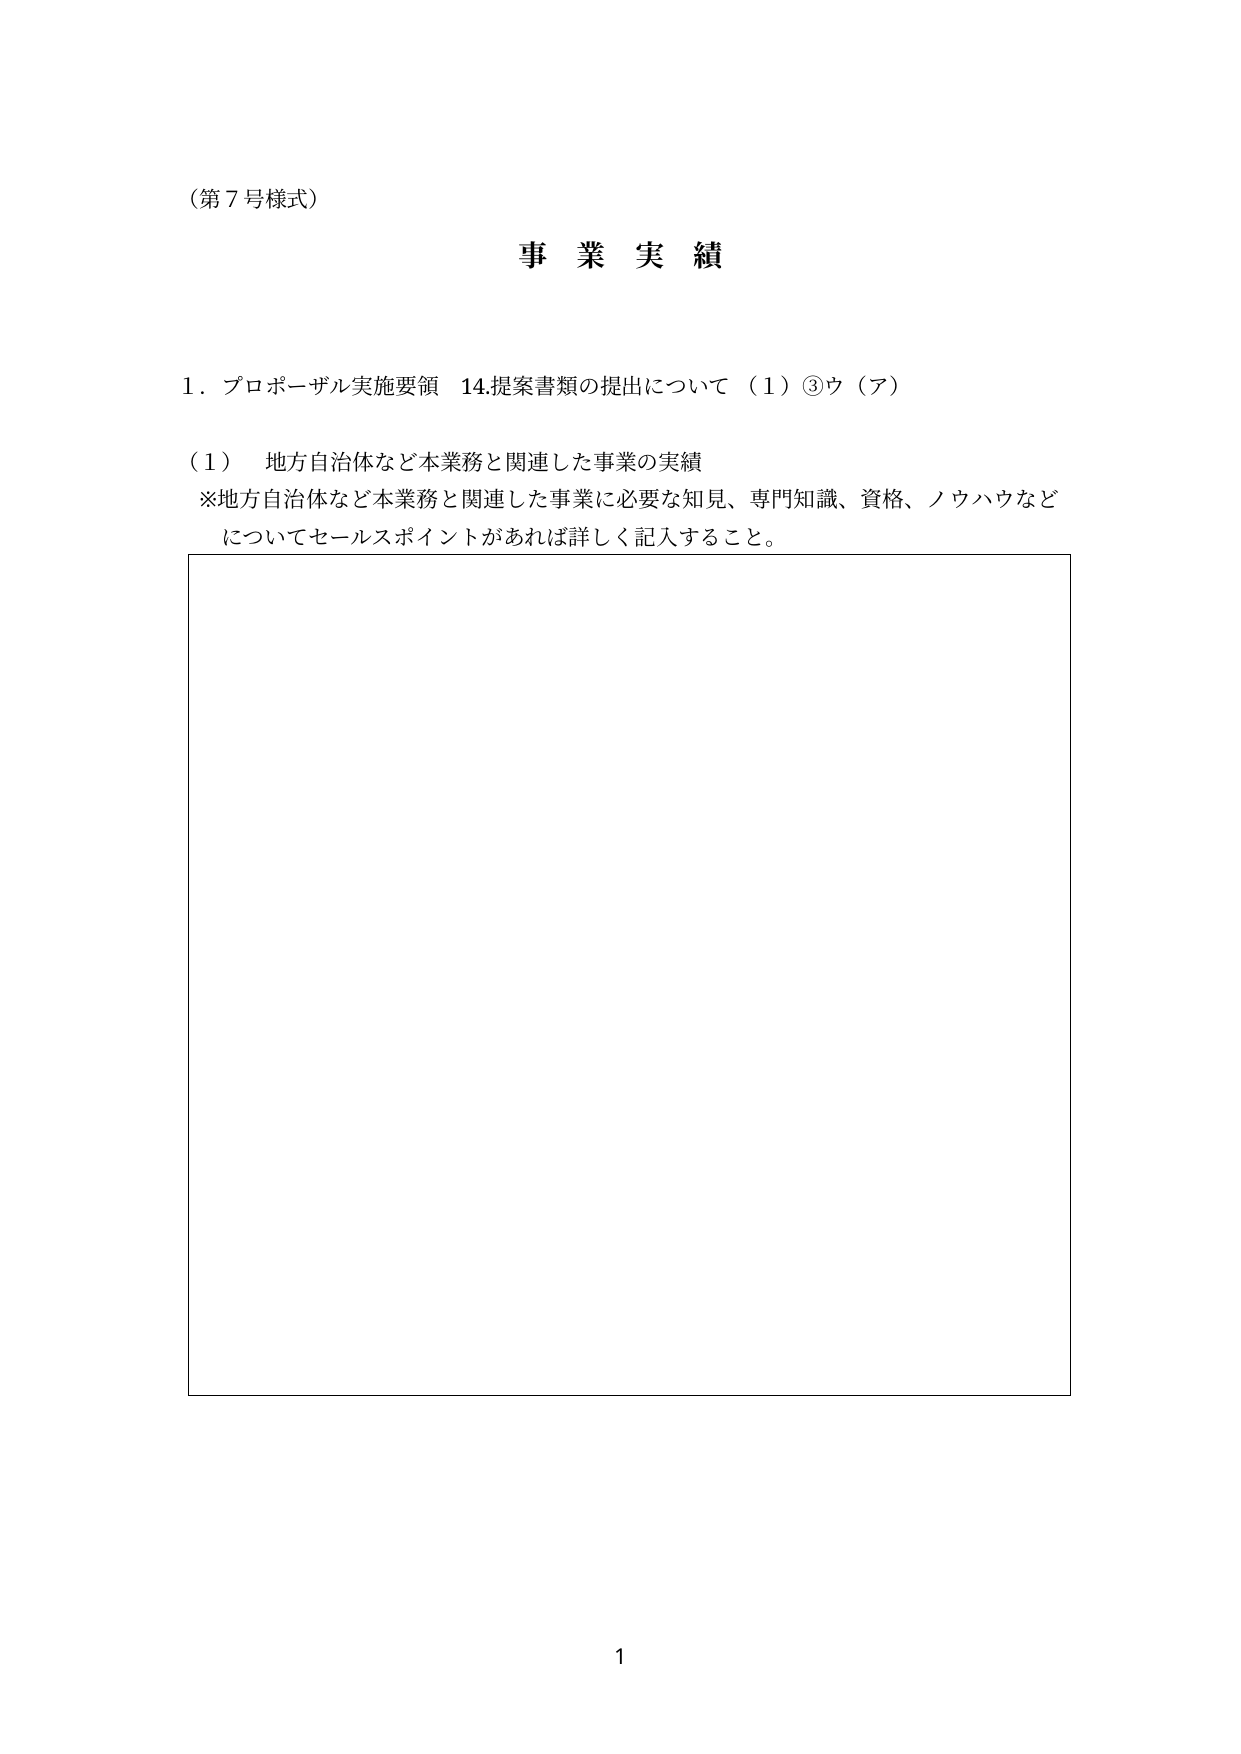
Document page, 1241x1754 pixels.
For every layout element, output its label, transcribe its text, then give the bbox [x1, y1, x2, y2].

text ※地方自治体など本業務と関連した事業に必要な知見、専門知識、資格、ノウハウなどについてセールスポイントがあれば詳しく記入すること。 [199, 479, 1063, 554]
text （１） 地方自治体など本業務と関連した事業の実績 [177, 442, 1063, 479]
table_header [189, 555, 1070, 1395]
text １．プロポーザル実施要領 14.提案書類の提出について （１）③ウ（ア） [177, 367, 1063, 404]
text （第７号様式） [177, 179, 1063, 217]
text 事 業 実 績 [177, 217, 1063, 292]
